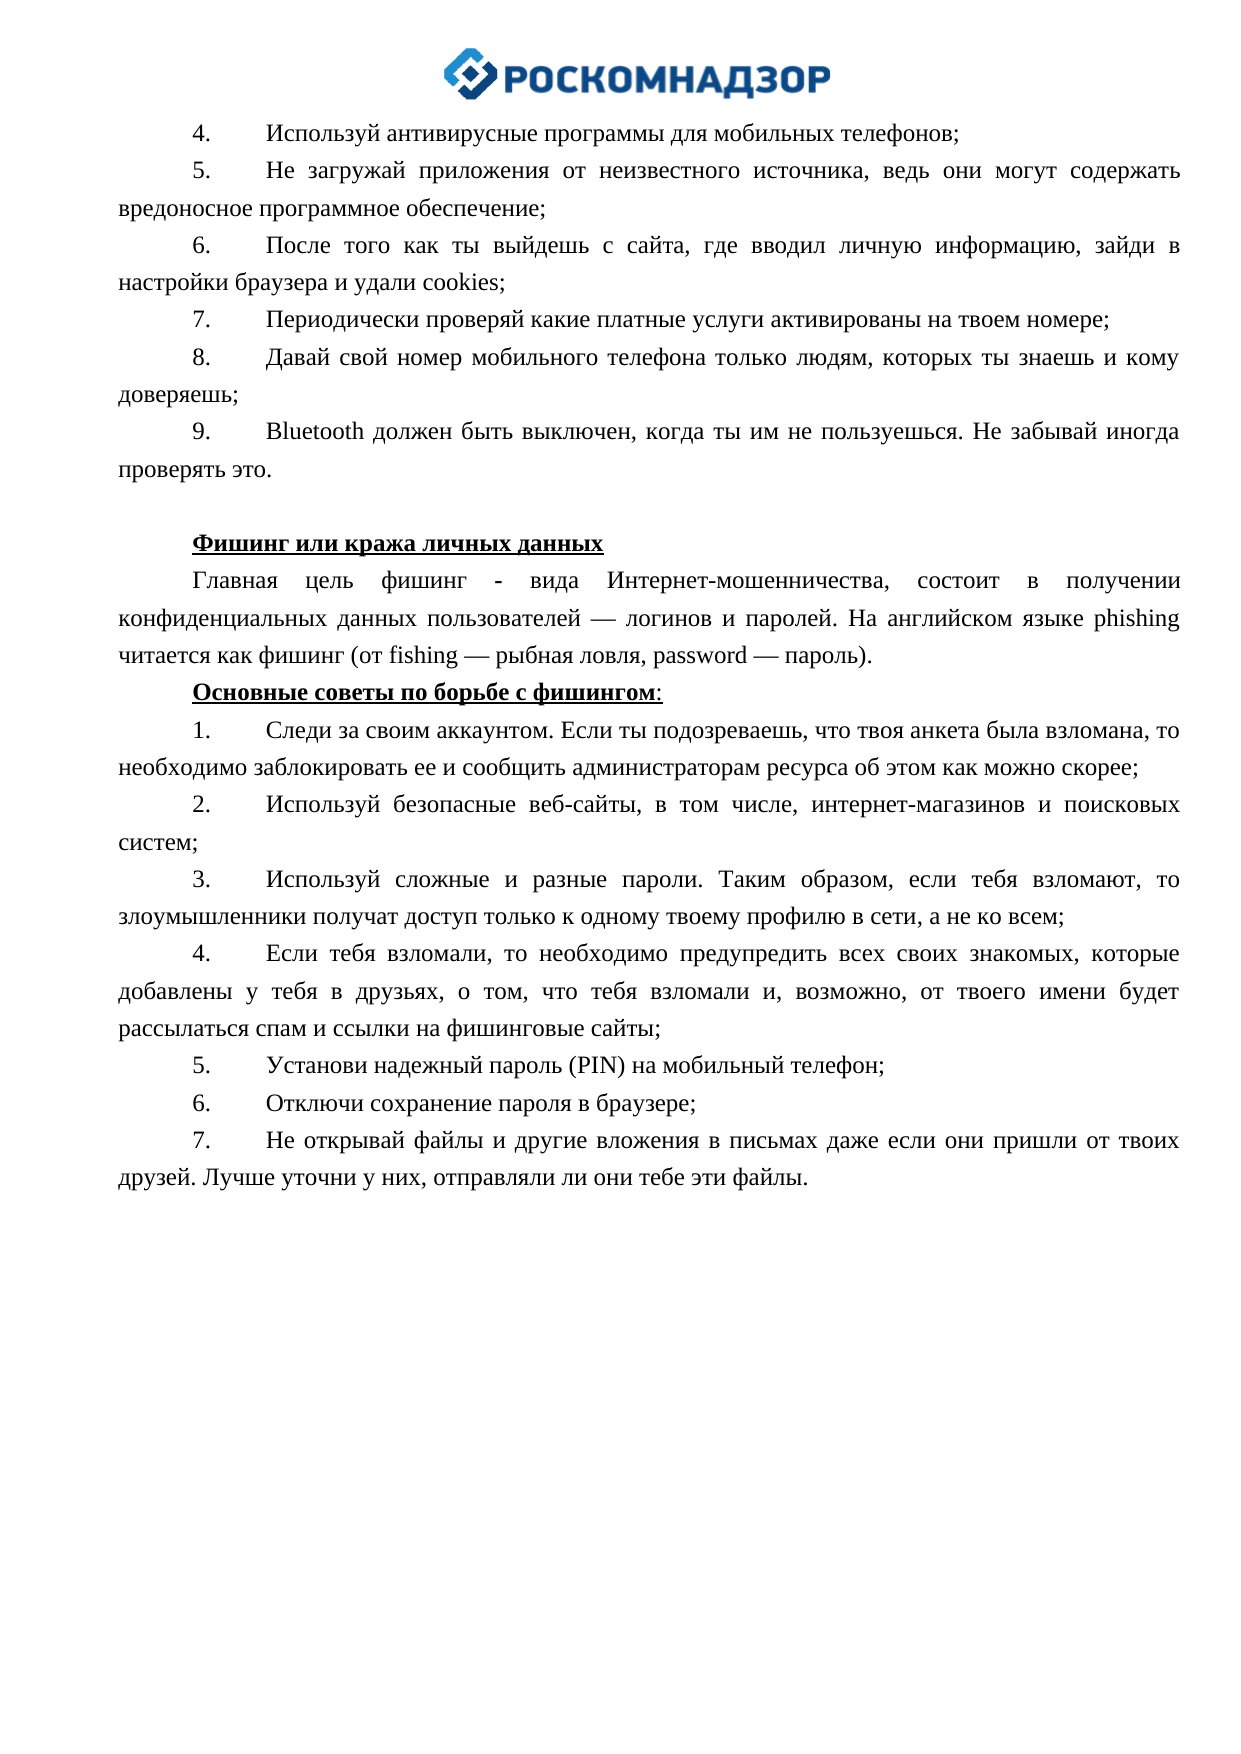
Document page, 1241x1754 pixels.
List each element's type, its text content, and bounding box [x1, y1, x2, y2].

list Используй безопасные веб-сайты, в том числе, интернет-магазинов и поисковых систем; [118, 789, 1181, 855]
text Главная цель фишинг - вида Интернет-мошенничества, состоит в получении конфиденциальных данных пользователей — логинов и паролей. На английском языке phishing читается как фишинг (от fishing — рыбная ловля, password — пароль). [118, 566, 1181, 669]
picture [443, 47, 498, 100]
list Bluetooth должен быть выключен, когда ты им не пользуешься. Не забывай иногда проверять это. [118, 416, 1181, 482]
list Если тебя взломали, то необходимо предупредить всех своих знакомых, которые добавлены у тебя в друзьях, о том, что тебя взломали и, возможно, от твоего имени будет рассылаться спам и ссылки на фишинговые сайты; [118, 938, 1181, 1042]
list Используй сложные и разные пароли. Таким образом, если тебя взломают, то злоумышленники получат доступ только к одному твоему профилю в сети, а не ко всем; [118, 864, 1181, 930]
text Фишинг или кража личных данных [118, 528, 1181, 557]
list Следи за своим аккаунтом. Если ты подозреваешь, что твоя анкета была взломана, то необходимо заблокировать ее и сообщить администраторам ресурса об этом как можно скорее; [118, 715, 1181, 781]
list Давай свой номер мобильного телефона только людям, которых ты знаешь и кому доверяешь; [118, 342, 1181, 408]
text Основные советы по борьбе с фишингом: [118, 677, 1181, 706]
list Не загружай приложения от неизвестного источника, ведь они могут содержать вредоносное программное обеспечение; [118, 155, 1181, 221]
list Используй антивирусные программы для мобильных телефонов; [118, 118, 1181, 147]
list После того как ты выйдешь с сайта, где вводил личную информацию, зайди в настройки браузера и удали cookies; [118, 230, 1181, 296]
list Установи надежный пароль (PIN) на мобильный телефон; [118, 1050, 1181, 1079]
list Не открывай файлы и другие вложения в письмах даже если они пришли от твоих друзей. Лучше уточни у них, отправляли ли они тебе эти файлы. [118, 1125, 1181, 1191]
list Периодически проверяй какие платные услуги активированы на твоем номере; [118, 304, 1181, 333]
picture [503, 64, 831, 100]
list Отключи сохранение пароля в браузере; [118, 1088, 1181, 1116]
